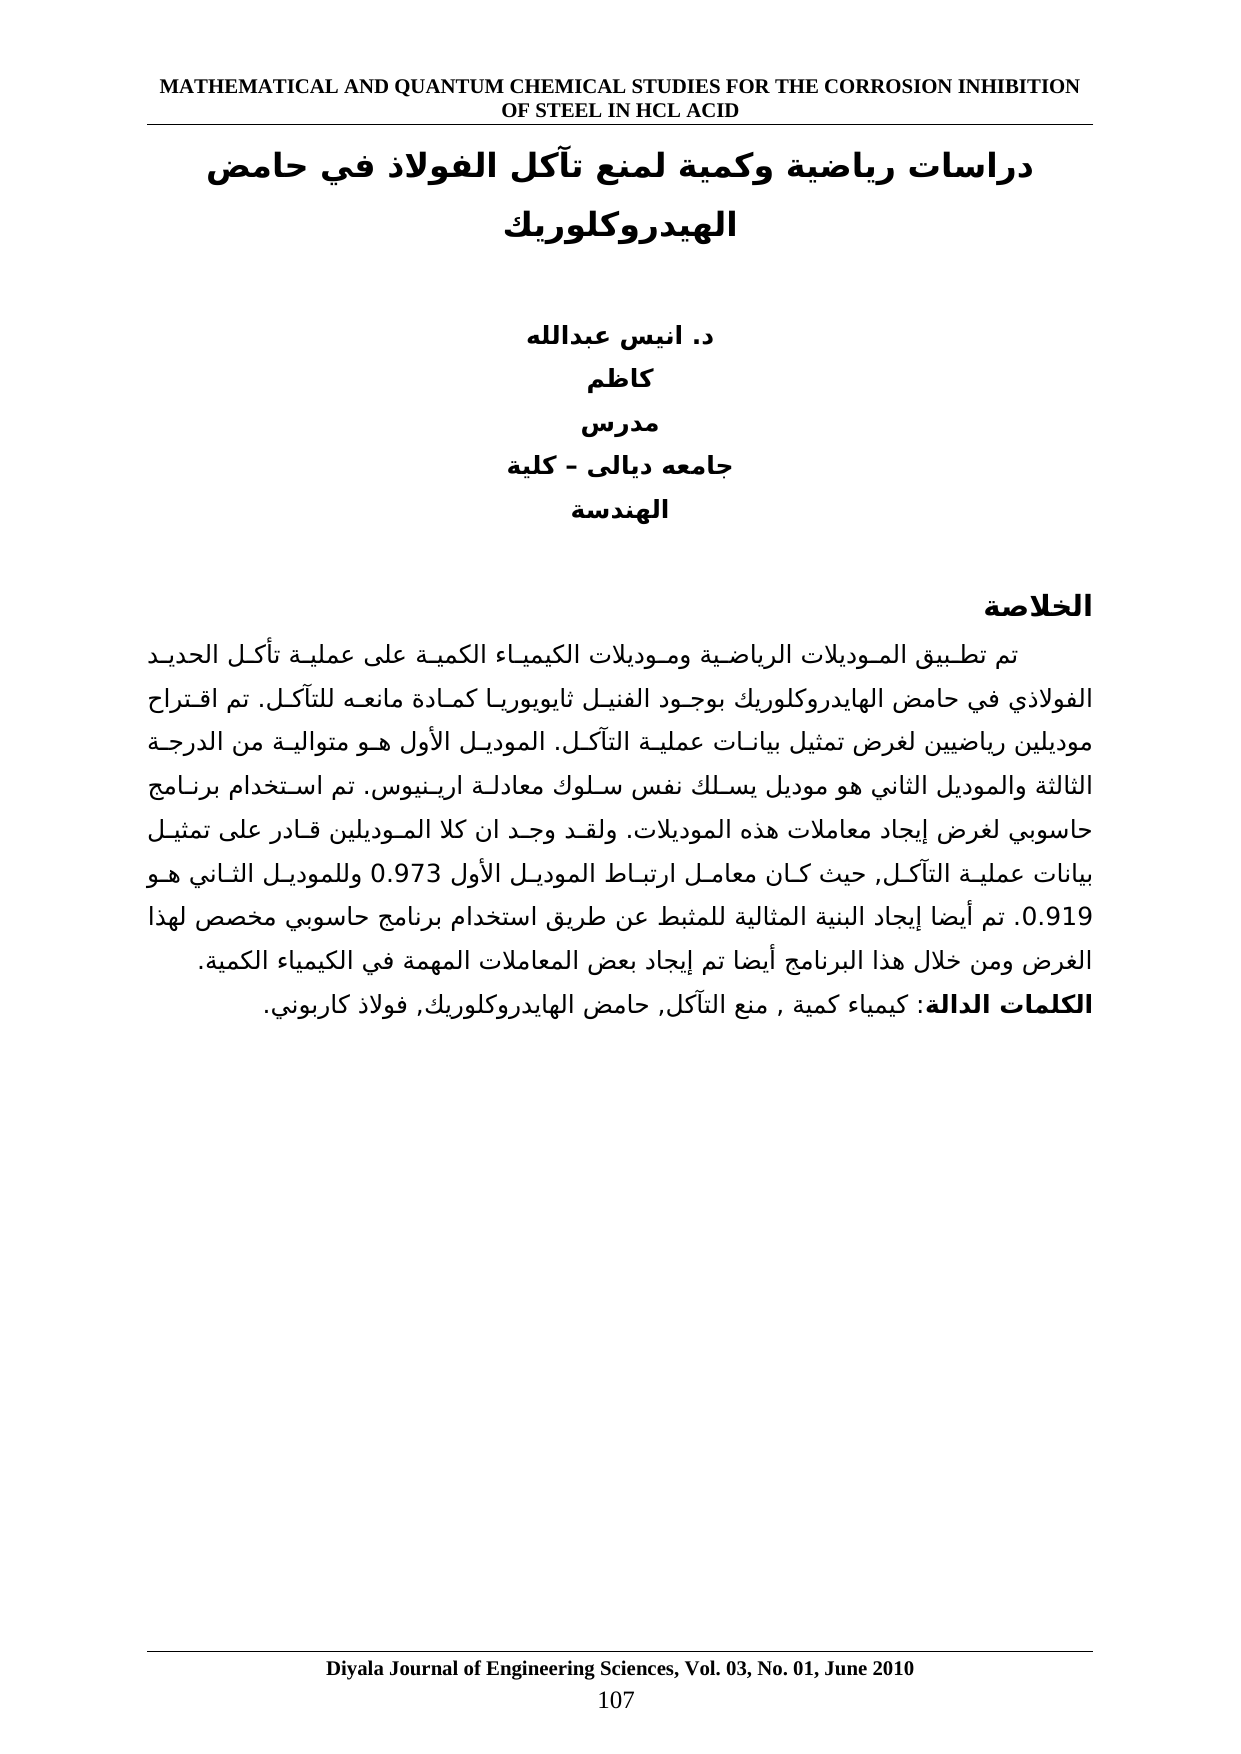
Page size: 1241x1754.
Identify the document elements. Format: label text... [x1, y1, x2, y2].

text تم تطبيق الموديلات الرياضية وموديلات الكيمياء الكمية على عملية تأكل الحديد الفولاذي في حامض الهايدروكلوريك بوجود الفنيل ثايويوريا كمادة مانعه للتآكل. تم اقتراح موديلين رياضيين لغرض تمثيل بيانات عملية التآكل. الموديل الأول هو متوالية من الدرجة الثالثة والموديل الثاني هو موديل يسلك نفس سلوك معادلة ارينيوس. تم استخدام برنامج حاسوبي لغرض إيجاد معاملات هذه الموديلات. ولقد وجد ان كلا الموديلين قادر على تمثيل بيانات عملية التآكل, حيث كان معامل ارتباط الموديل الأول 0.973 وللموديل الثاني هو 0.919. تم أيضا إيجاد البنية المثالية للمثبط عن طريق استخدام برنامج حاسوبي مخصص لهذا الغرض ومن خلال هذا البرنامج أيضا تم إيجاد بعض المعاملات المهمة في الكيمياء الكمية. [147, 640, 1093, 975]
table_cell جامعه ديالى – كلية الهندسة [488, 452, 752, 539]
text الخلاصة [147, 589, 1093, 623]
text دراسات رياضية وكمية لمنع تآكل الفولاذ في حامض الهيدروكلوريك [147, 147, 1093, 244]
table_cell مدرس [488, 408, 752, 452]
table_header د. انيس عبدالله كاظم [488, 321, 752, 408]
text الكلمات الدالة: كيمياء كمية , منع التآكل, حامض الهايدروكلوريك, فولاذ كاربوني. [147, 990, 1093, 1019]
